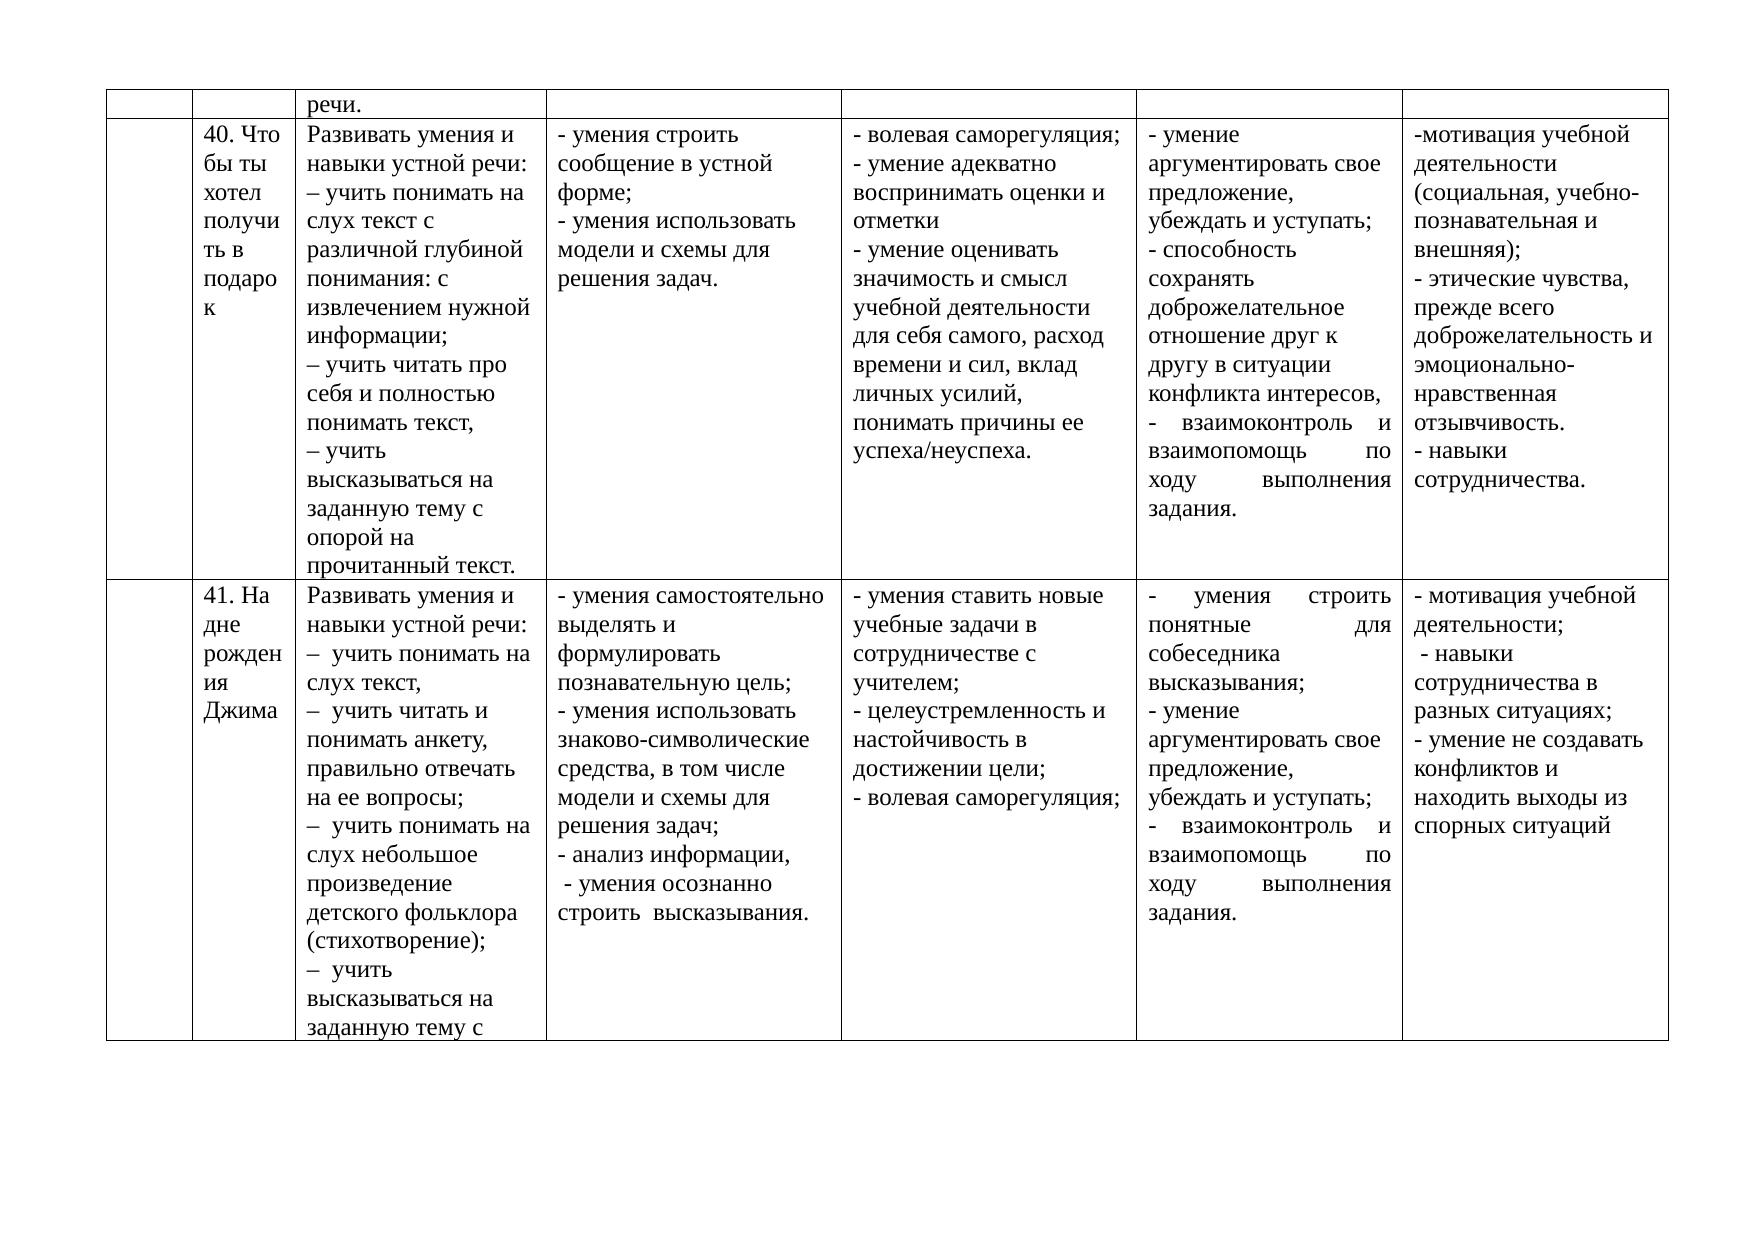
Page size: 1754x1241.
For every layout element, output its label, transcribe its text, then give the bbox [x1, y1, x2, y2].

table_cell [1137, 580, 1402, 1040]
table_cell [1403, 90, 1668, 118]
table_cell [107, 119, 192, 579]
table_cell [193, 90, 295, 118]
table_cell [107, 580, 192, 1040]
table_cell - волевая саморегуляция; - умение адекватно воспринимать оценки и отметки - умение оценивать значимость и смысл учебной деятельности для себя самого, расход времени и сил, вклад личных усилий, понимать причины ее успеха/неуспеха. [842, 119, 1136, 579]
table_cell -мотивация учебной деятельности (социальная, учебно-познавательная и внешняя); - этические чувства, прежде всего доброжелательность и эмоционально-нравственная отзывчивость. - навыки сотрудничества. [1403, 119, 1668, 579]
table_cell - умения строить сообщение в устной форме; - умения использовать модели и схемы для решения задач. [547, 119, 841, 579]
table_cell [107, 90, 192, 118]
table_cell - умение аргументировать свое предложение, убеждать и уступать; - способность сохранять доброжелательное отношение друг к другу в ситуации конфликта интересов, - взаимоконтроль и взаимопомощь по ходу выполнения задания. [1137, 119, 1402, 579]
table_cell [296, 90, 546, 118]
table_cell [1403, 580, 1668, 1040]
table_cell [1137, 90, 1402, 118]
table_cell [547, 580, 841, 1040]
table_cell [296, 580, 546, 1040]
table_cell Развивать умения и навыки устной речи: – учить понимать на слух текст с различной глубиной понимания: с извлечением нужной информации; – учить читать про себя и полностью понимать текст, – учить высказываться на заданную тему с опорой на прочитанный текст. [296, 119, 546, 579]
table_cell 40. Что бы ты хотел получить в подарок [193, 119, 295, 579]
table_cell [193, 580, 295, 1040]
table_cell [842, 580, 1136, 1040]
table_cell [842, 90, 1136, 118]
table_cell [547, 90, 841, 118]
